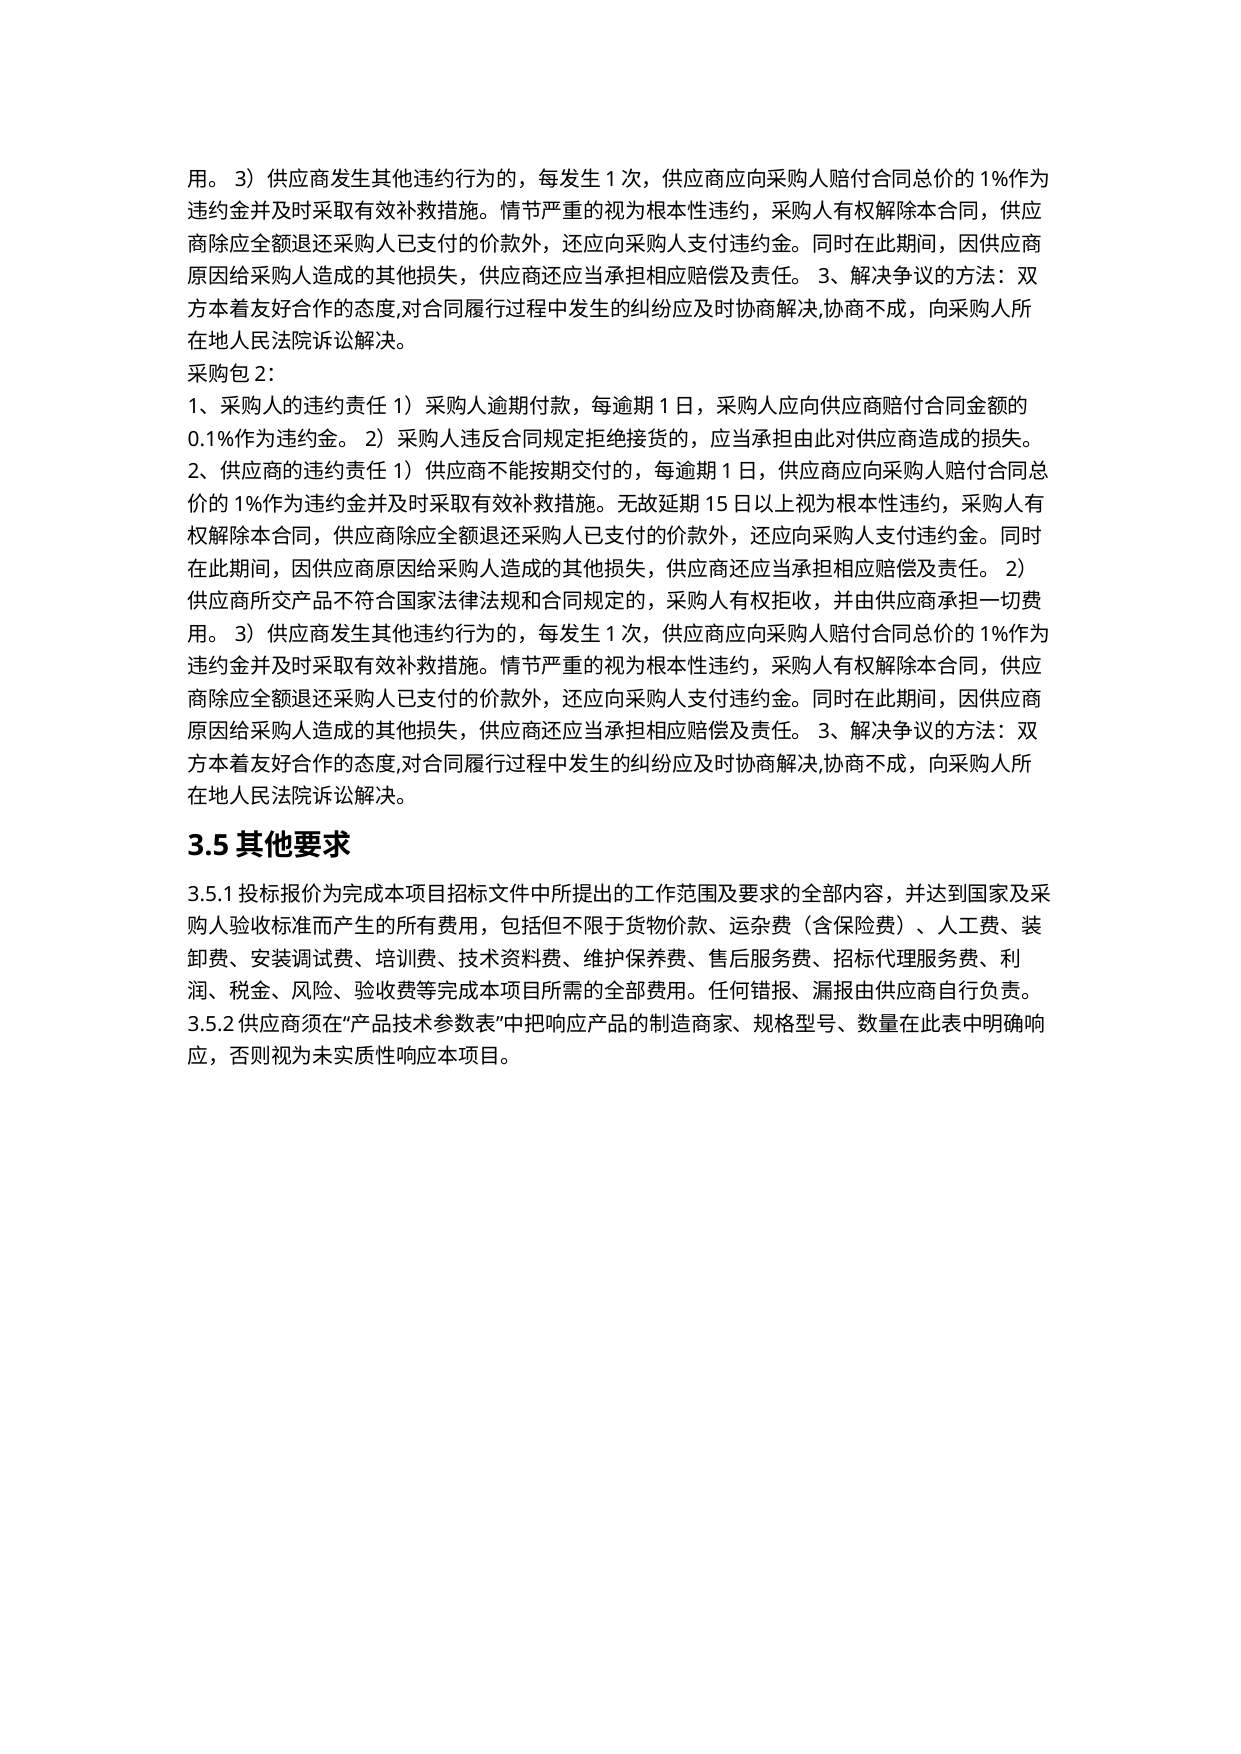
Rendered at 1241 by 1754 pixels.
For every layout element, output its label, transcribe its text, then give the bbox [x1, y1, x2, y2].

text 3.5.1投标报价为完成本项目招标文件中所提出的工作范围及要求的全部内容，并达到国家及采购人验收标准而产生的所有费用，包括但不限于货物价款、运杂费（含保险费）、人工费、装卸费、安装调试费、培训费、技术资料费、维护保养费、售后服务费、招标代理服务费、利润、税金、风险、验收费等完成本项目所需的全部费用。任何错报、漏报由供应商自行负责。 3.5.2供应商须在“产品技术参数表”中把响应产品的制造商家、规格型号、数量在此表中明确响应，否则视为未实质性响应本项目。 [187, 877, 1053, 1072]
text 3.5其他要求 [187, 812, 1053, 877]
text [187, 162, 1053, 357]
text 采购包2： [187, 357, 1053, 389]
